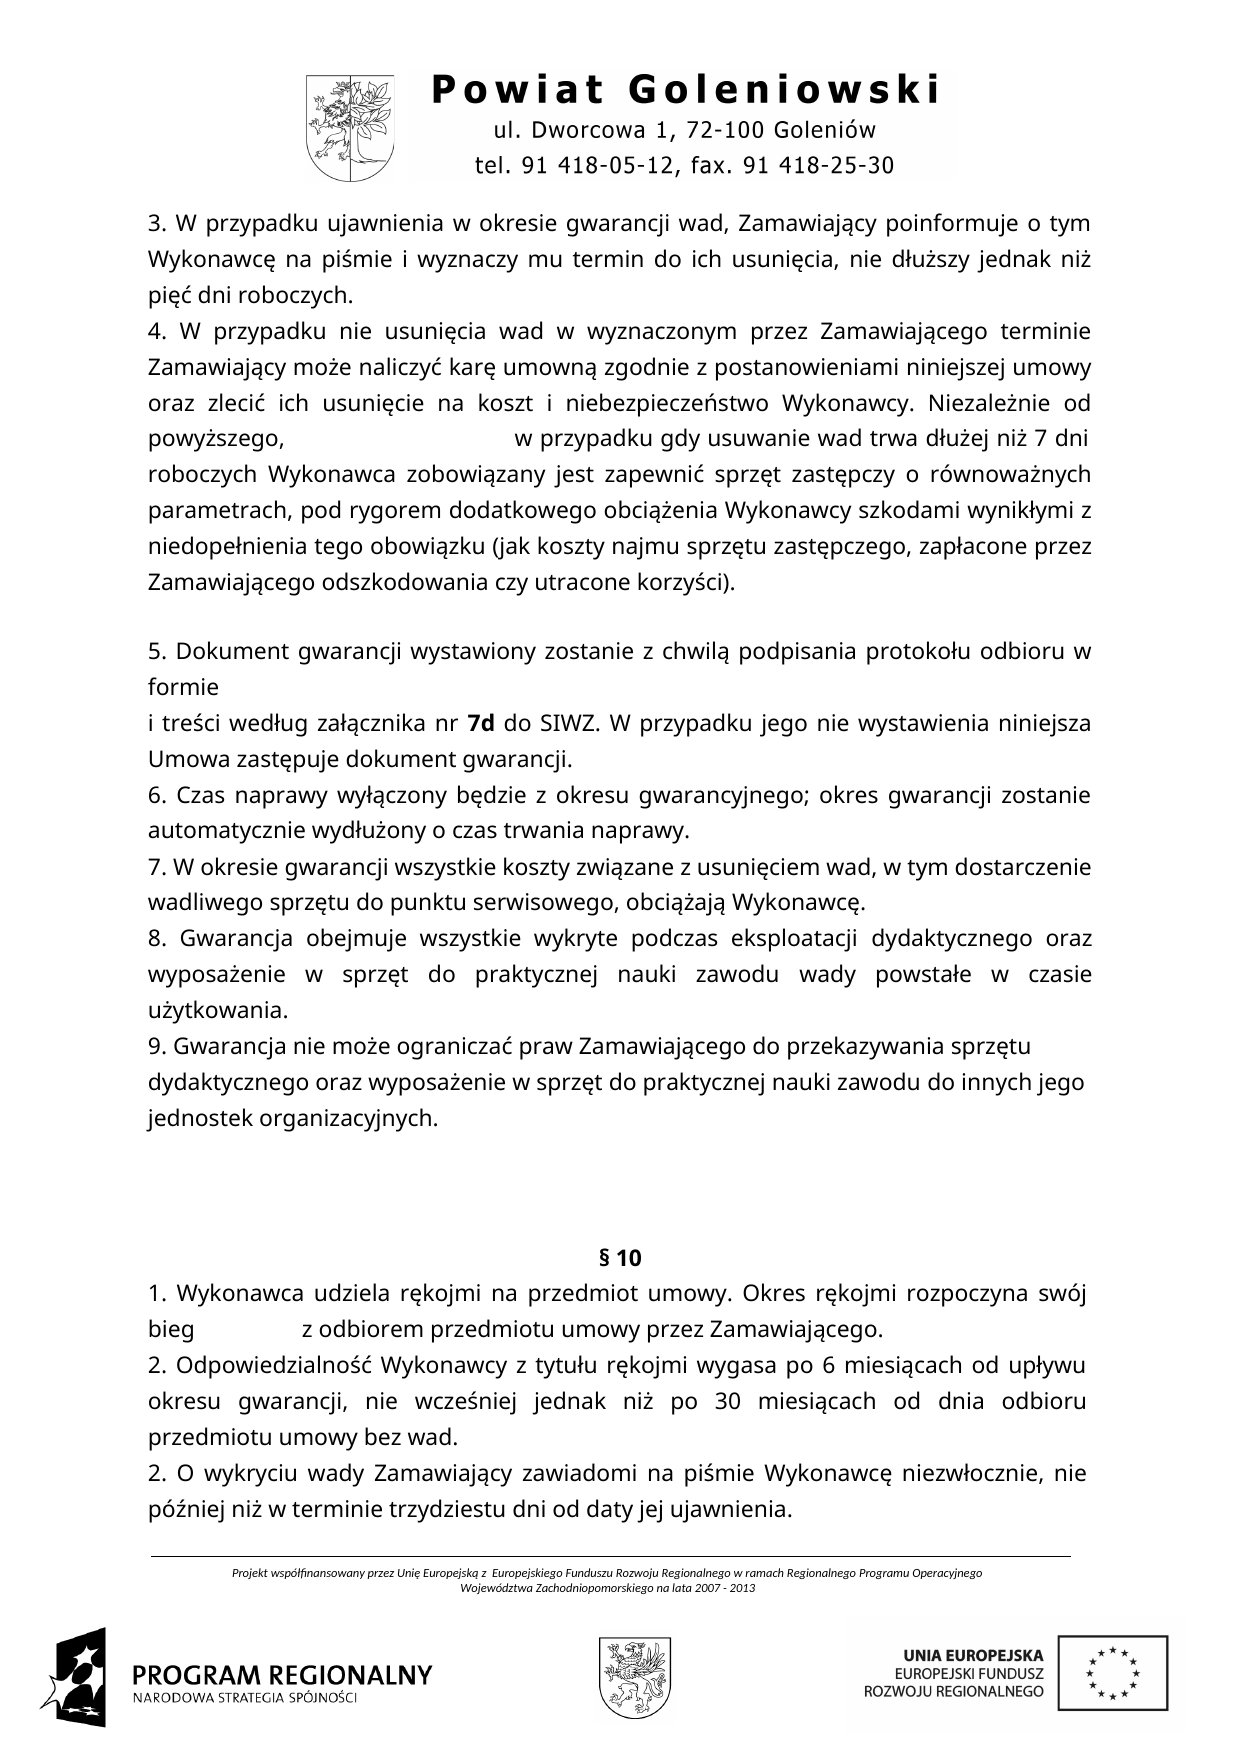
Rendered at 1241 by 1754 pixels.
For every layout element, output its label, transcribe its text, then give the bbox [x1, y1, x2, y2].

text 3. W przypadku ujawnienia w okresie gwarancji wad, Zamawiający poinformuje o tym Wykonawcę na piśmie i wyznaczy mu termin do ich usunięcia, nie dłuższy jednak niż pięć dni roboczych. [148, 207, 1093, 310]
text 5. Dokument gwarancji wystawiony zostanie z chwilą podpisania protokołu odbioru w formie [148, 635, 1093, 702]
text 4. W przypadku nie usunięcia wad w wyznaczonym przez Zamawiającego terminie Zamawiający może naliczyć karę umowną zgodnie z postanowieniami niniejszej umowy oraz zlecić ich usunięcie na koszt i niebezpieczeństwo Wykonawcy. Niezależnie od powyższego, w przypadku gdy usuwanie wad trwa dłużej niż 7 dni roboczych Wykonawca zobowiązany jest zapewnić sprzęt zastępczy o równoważnych parametrach, pod rygorem dodatkowego obciążenia Wykonawcy szkodami wynikłymi z niedopełnienia tego obowiązku (jak koszty najmu sprzętu zastępczego, zapłacone przez Zamawiającego odszkodowania czy utracone korzyści). [148, 314, 1093, 597]
text 2. Odpowiedzialność Wykonawcy z tytułu rękojmi wygasa po 6 miesiącach od upływu okresu gwarancji, nie wcześniej jednak niż po 30 miesiącach od dnia odbioru przedmiotu umowy bez wad. [148, 1349, 1088, 1452]
text 6. Czas naprawy wyłączony będzie z okresu gwarancyjnego; okres gwarancji zostanie automatycznie wydłużony o czas trwania naprawy. [148, 778, 1093, 846]
picture [21, 1604, 455, 1751]
text 2. O wykryciu wady Zamawiający zawiadomi na piśmie Wykonawcę niezwłocznie, nie później niż w terminie trzydziestu dni od daty jej ujawnienia. [148, 1457, 1088, 1524]
text 8. Gwarancja obejmuje wszystkie wykryte podczas eksploatacji dydaktycznego oraz wyposażenie w sprzęt do praktycznej nauki zawodu wady powstałe w czasie użytkowania. [148, 922, 1093, 1025]
text 7. W okresie gwarancji wszystkie koszty związane z usunięciem wad, w tym dostarczenie wadliwego sprzętu do punktu serwisowego, obciążają Wykonawcę. [148, 850, 1093, 918]
text 1. Wykonawca udziela rękojmi na przedmiot umowy. Okres rękojmi rozpoczyna swój bieg z odbiorem przedmiotu umowy przez Zamawiającego. [148, 1277, 1088, 1344]
text 9. Gwarancja nie może ograniczać praw Zamawiającego do przekazywania sprzętu dydaktycznego oraz wyposażenie w sprzęt do praktycznej nauki zawodu do innych jego jednostek organizacyjnych. [148, 1030, 1093, 1165]
picture [845, 1615, 1187, 1732]
text § 10 [148, 1241, 1093, 1273]
text i treści według załącznika nr 7d do SIWZ. W przypadku jego nie wystawienia niniejsza Umowa zastępuje dokument gwarancji. [148, 707, 1093, 774]
picture [304, 75, 395, 182]
